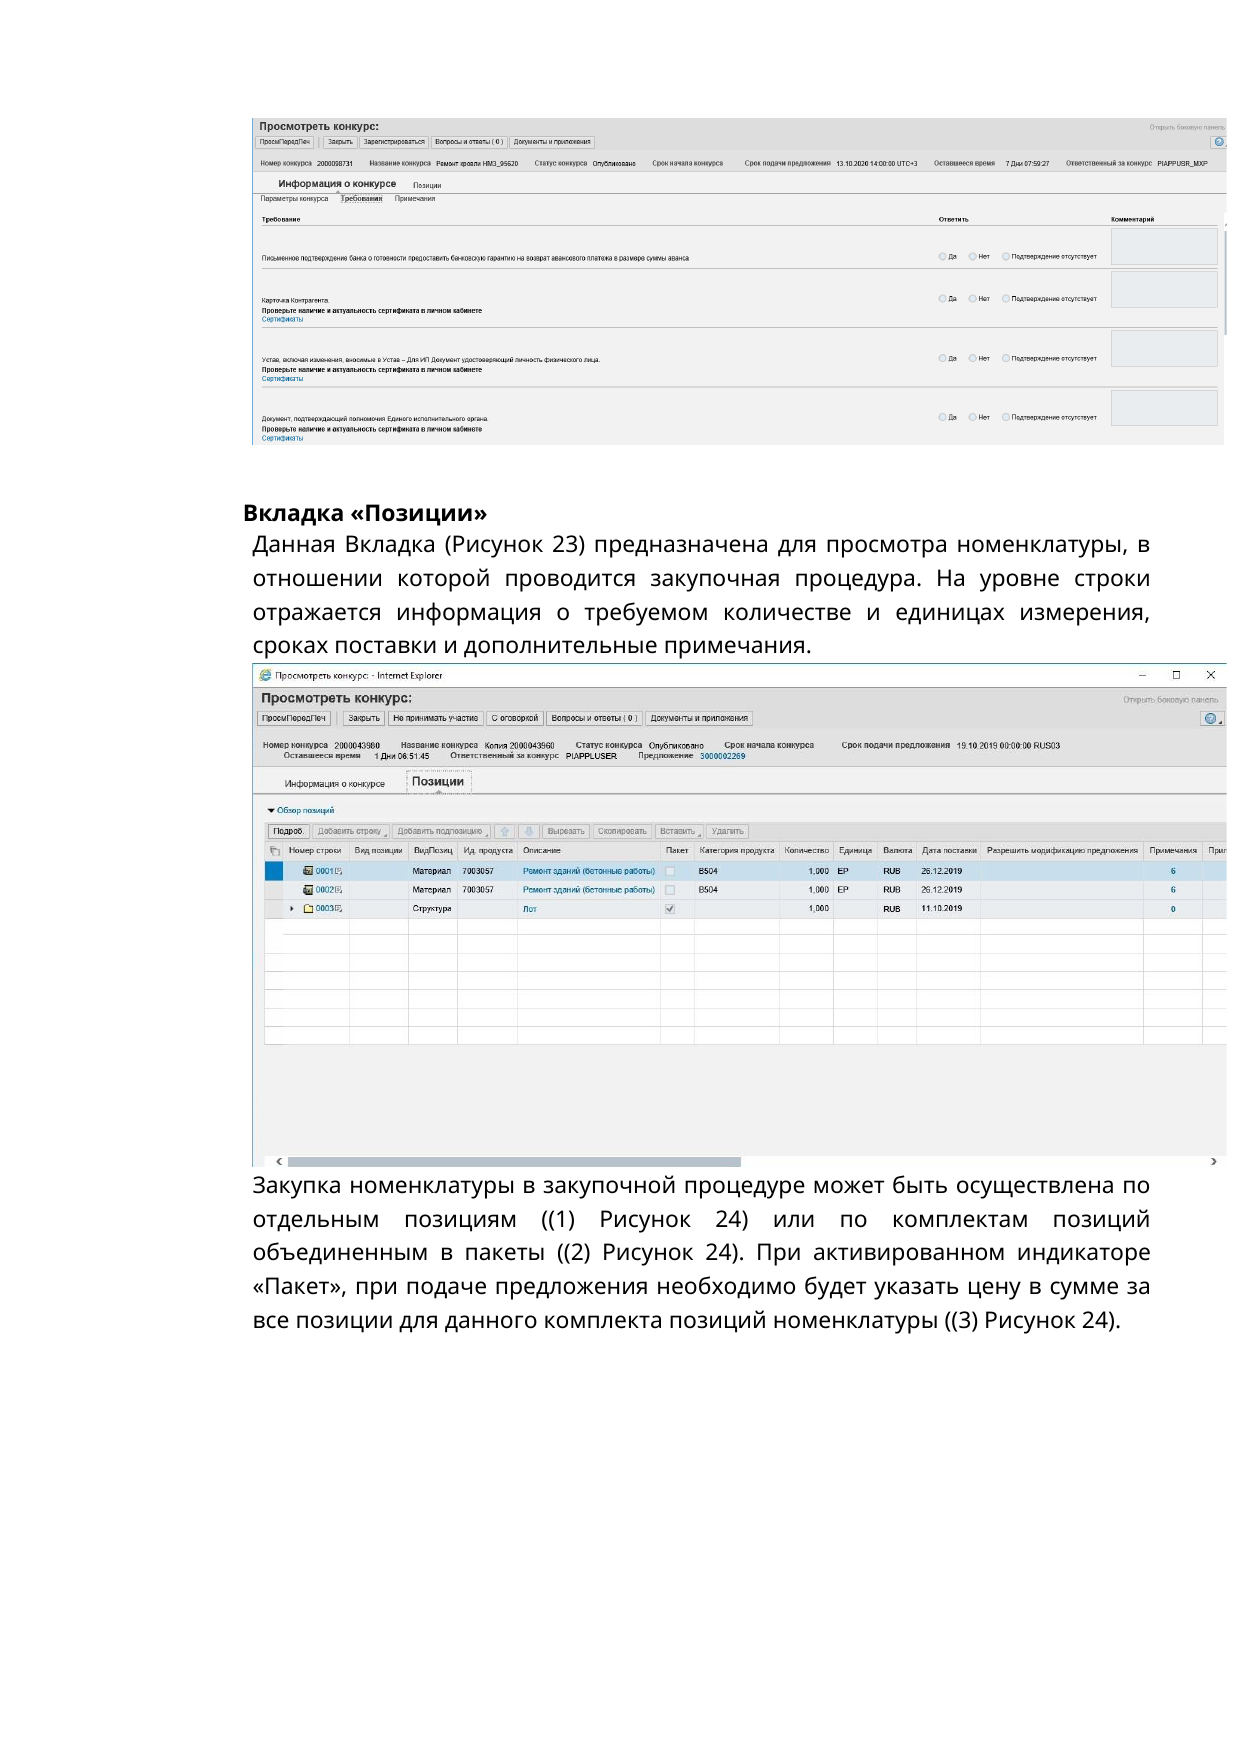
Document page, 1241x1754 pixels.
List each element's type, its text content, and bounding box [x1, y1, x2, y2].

list Закупка номенклатуры в закупочной процедуре может быть осуществлена по отдельным позициям ((1) Рисунок 24) или по комплектам позиций объединенным в пакеты ((2) Рисунок 24). При активированном индикаторе «Пакет», при подаче предложения необходимо будет указать цену в сумме за все позиции для данного комплекта позиций номенклатуры ((3) Рисунок 24). [252, 1169, 1152, 1335]
list Данная Вкладка (Рисунок 23) предназначена для просмотра номенклатуры, в отношении которой проводится закупочная процедура. На уровне строки отражается информация о требуемом количестве и единицах измерения, сроках поставки и дополнительные примечания. [252, 528, 1152, 661]
text Вкладка «Позиции» [177, 497, 1152, 528]
